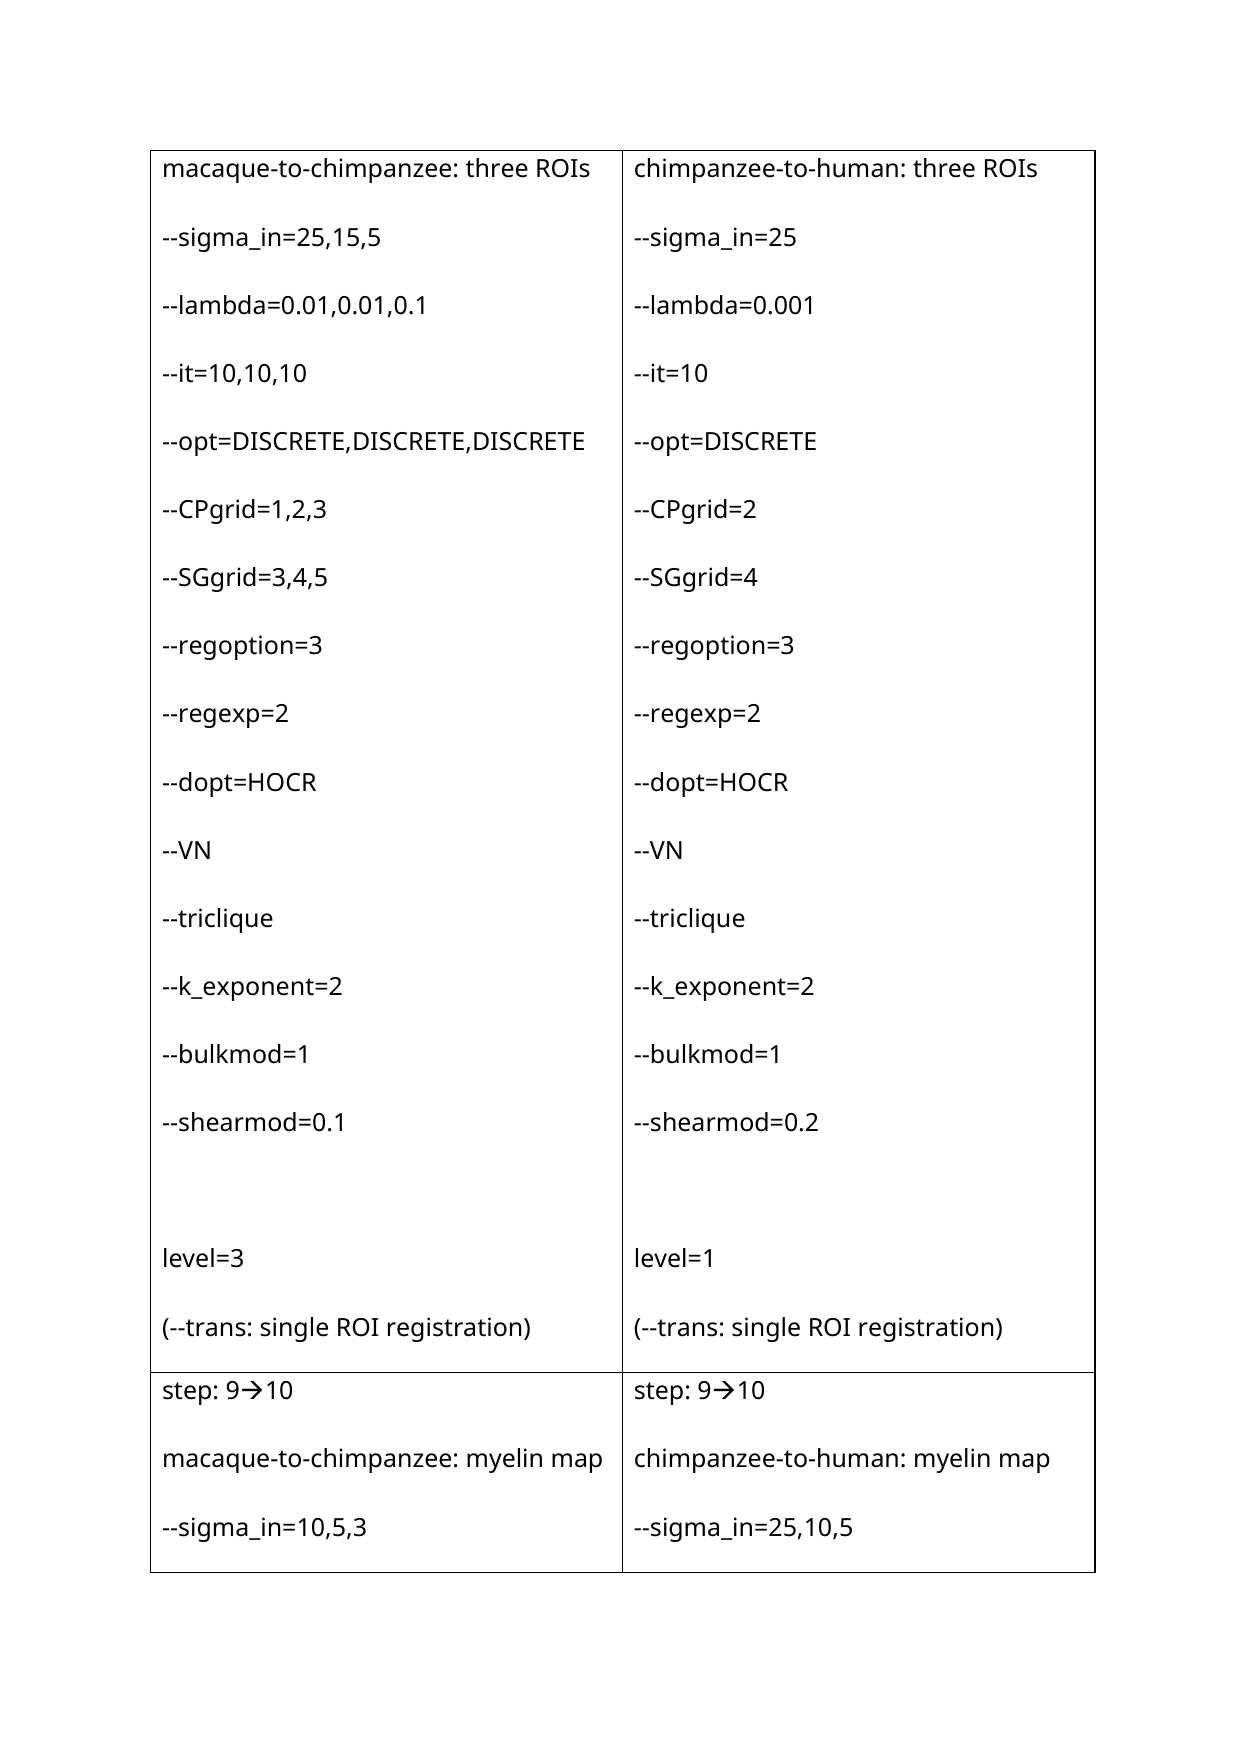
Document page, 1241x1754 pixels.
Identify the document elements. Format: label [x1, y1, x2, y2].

table_cell [151, 1373, 622, 1572]
table_cell [623, 151, 1094, 1372]
table_cell [151, 151, 622, 1372]
table_cell [623, 1373, 1094, 1572]
